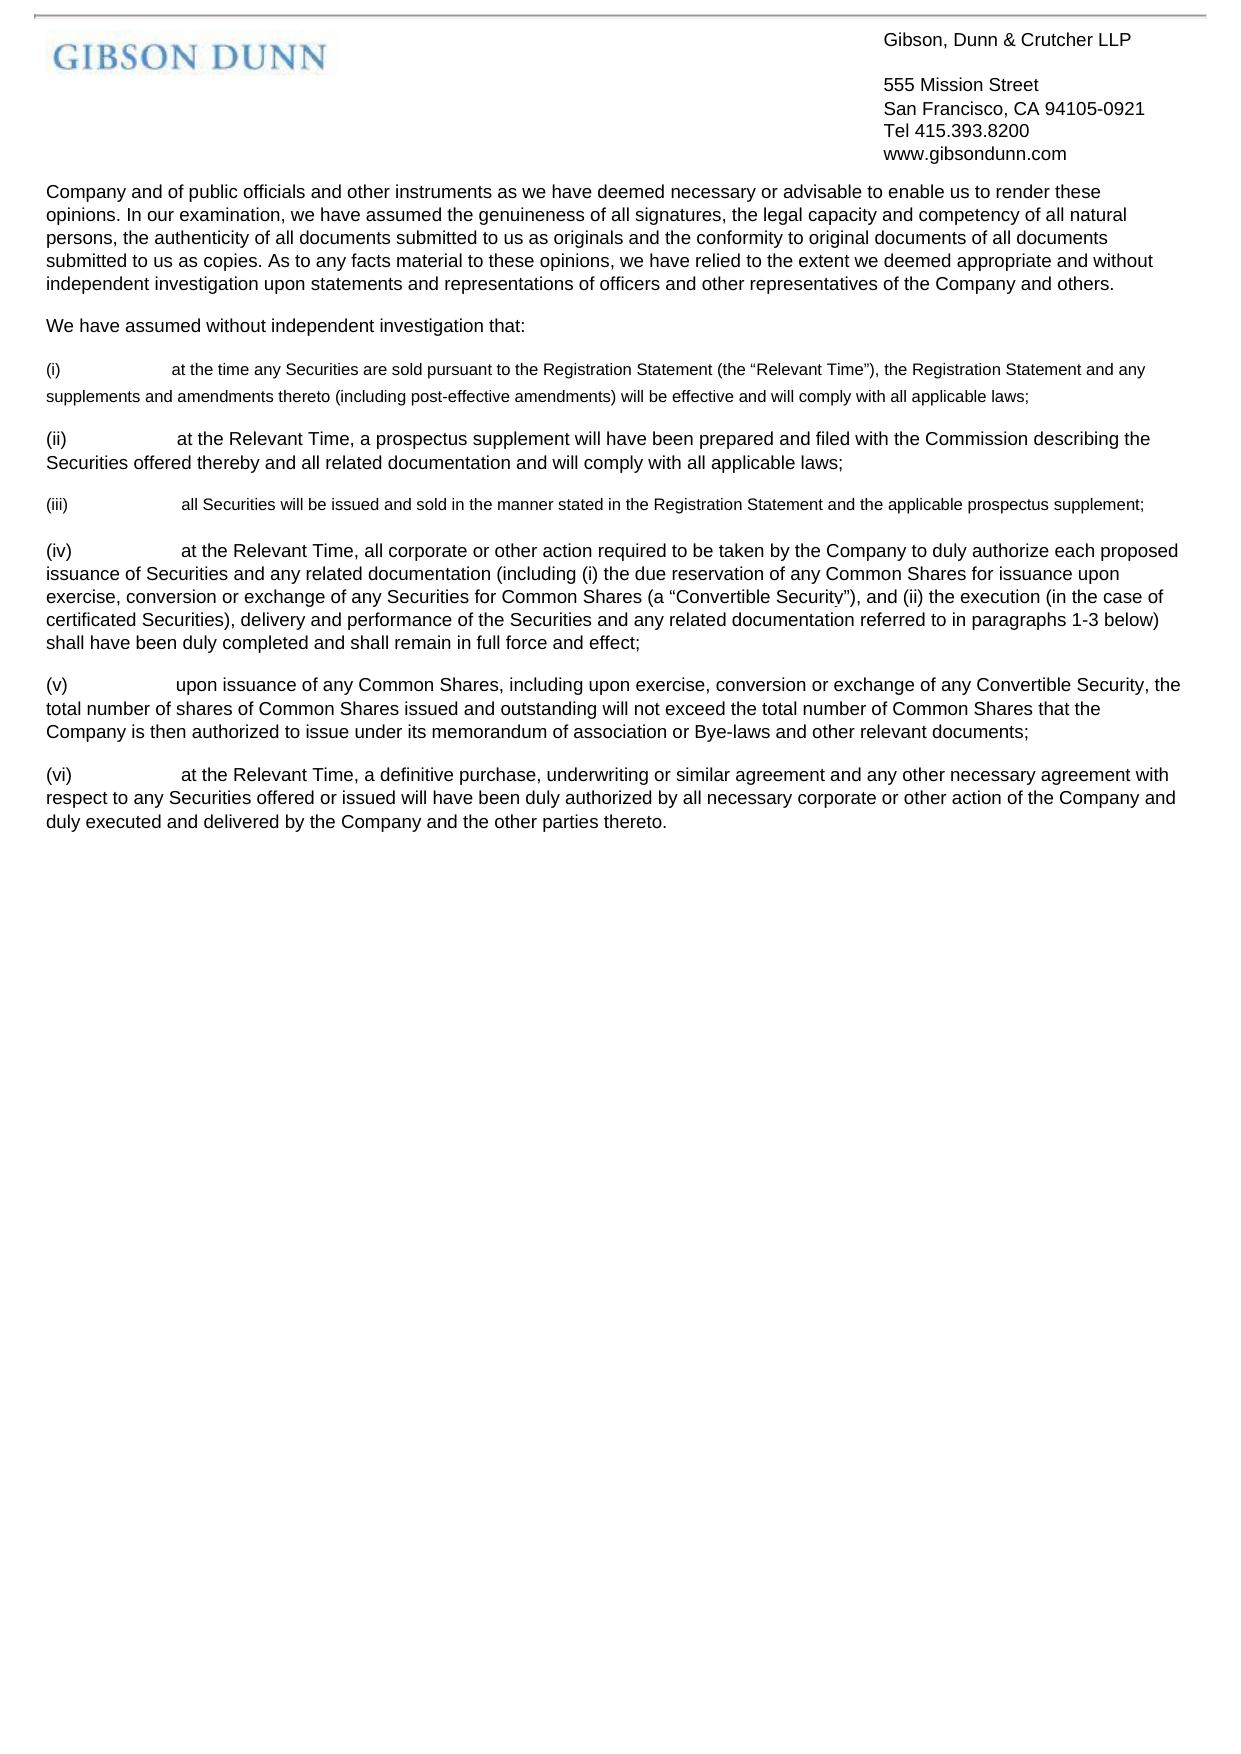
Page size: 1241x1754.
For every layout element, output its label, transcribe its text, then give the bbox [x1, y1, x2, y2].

text San Francisco, CA 94105-0921 [883, 97, 1186, 119]
text Gibson, Dunn & Crutcher LLP [883, 28, 1186, 50]
text Company and of public officials and other instruments as we have deemed necessary or advisable to enable us to render these opinions. In our examination, we have assumed the genuineness of all signatures, the legal capacity and competency of all natural persons, the authenticity of all documents submitted to us as originals and the conformity to original documents of all documents submitted to us as copies. As to any facts material to these opinions, we have relied to the extent we deemed appropriate and without independent investigation upon statements and representations of officers and other representatives of the Company and others. [46, 180, 1180, 294]
picture [45, 30, 338, 84]
picture [34, 14, 1207, 19]
text We have assumed without independent investigation that: [46, 315, 1186, 337]
list at the time any Securities are sold pursuant to the Registration Statement (the “Relevant Time”), the Registration Statement and any supplements and amendments thereto (including post-effective amendments) will be effective and will comply with all applicable laws; [46, 360, 1186, 406]
text Tel 415.393.8200 [883, 120, 1186, 142]
list upon issuance of any Common Shares, including upon exercise, conversion or exchange of any Convertible Security, the total number of shares of Common Shares issued and outstanding will not exceed the total number of Common Shares that the Company is then authorized to issue under its memorandum of association or Bye-laws and other relevant documents; [46, 674, 1186, 743]
list at the Relevant Time, all corporate or other action required to be taken by the Company to duly authorize each proposed issuance of Securities and any related documentation (including (i) the due reservation of any Common Shares for issuance upon exercise, conversion or exchange of any Securities for Common Shares (a “Convertible Security”), and (ii) the execution (in the case of certificated Securities), delivery and performance of the Securities and any related documentation referred to in paragraphs 1-3 below) shall have been duly completed and shall remain in full force and effect; [46, 539, 1186, 653]
list at the Relevant Time, a definitive purchase, underwriting or similar agreement and any other necessary agreement with respect to any Securities offered or issued will have been duly authorized by all necessary corporate or other action of the Company and duly executed and delivered by the Company and the other parties thereto. [46, 763, 1186, 832]
text 555 Mission Street [883, 73, 1186, 95]
list all Securities will be issued and sold in the manner stated in the Registration Statement and the applicable prospectus supplement; [46, 494, 1186, 514]
text www.gibsondunn.com [883, 142, 1186, 164]
list at the Relevant Time, a prospectus supplement will have been prepared and filed with the Commission describing the Securities offered thereby and all related documentation and will comply with all applicable laws; [46, 427, 1186, 474]
